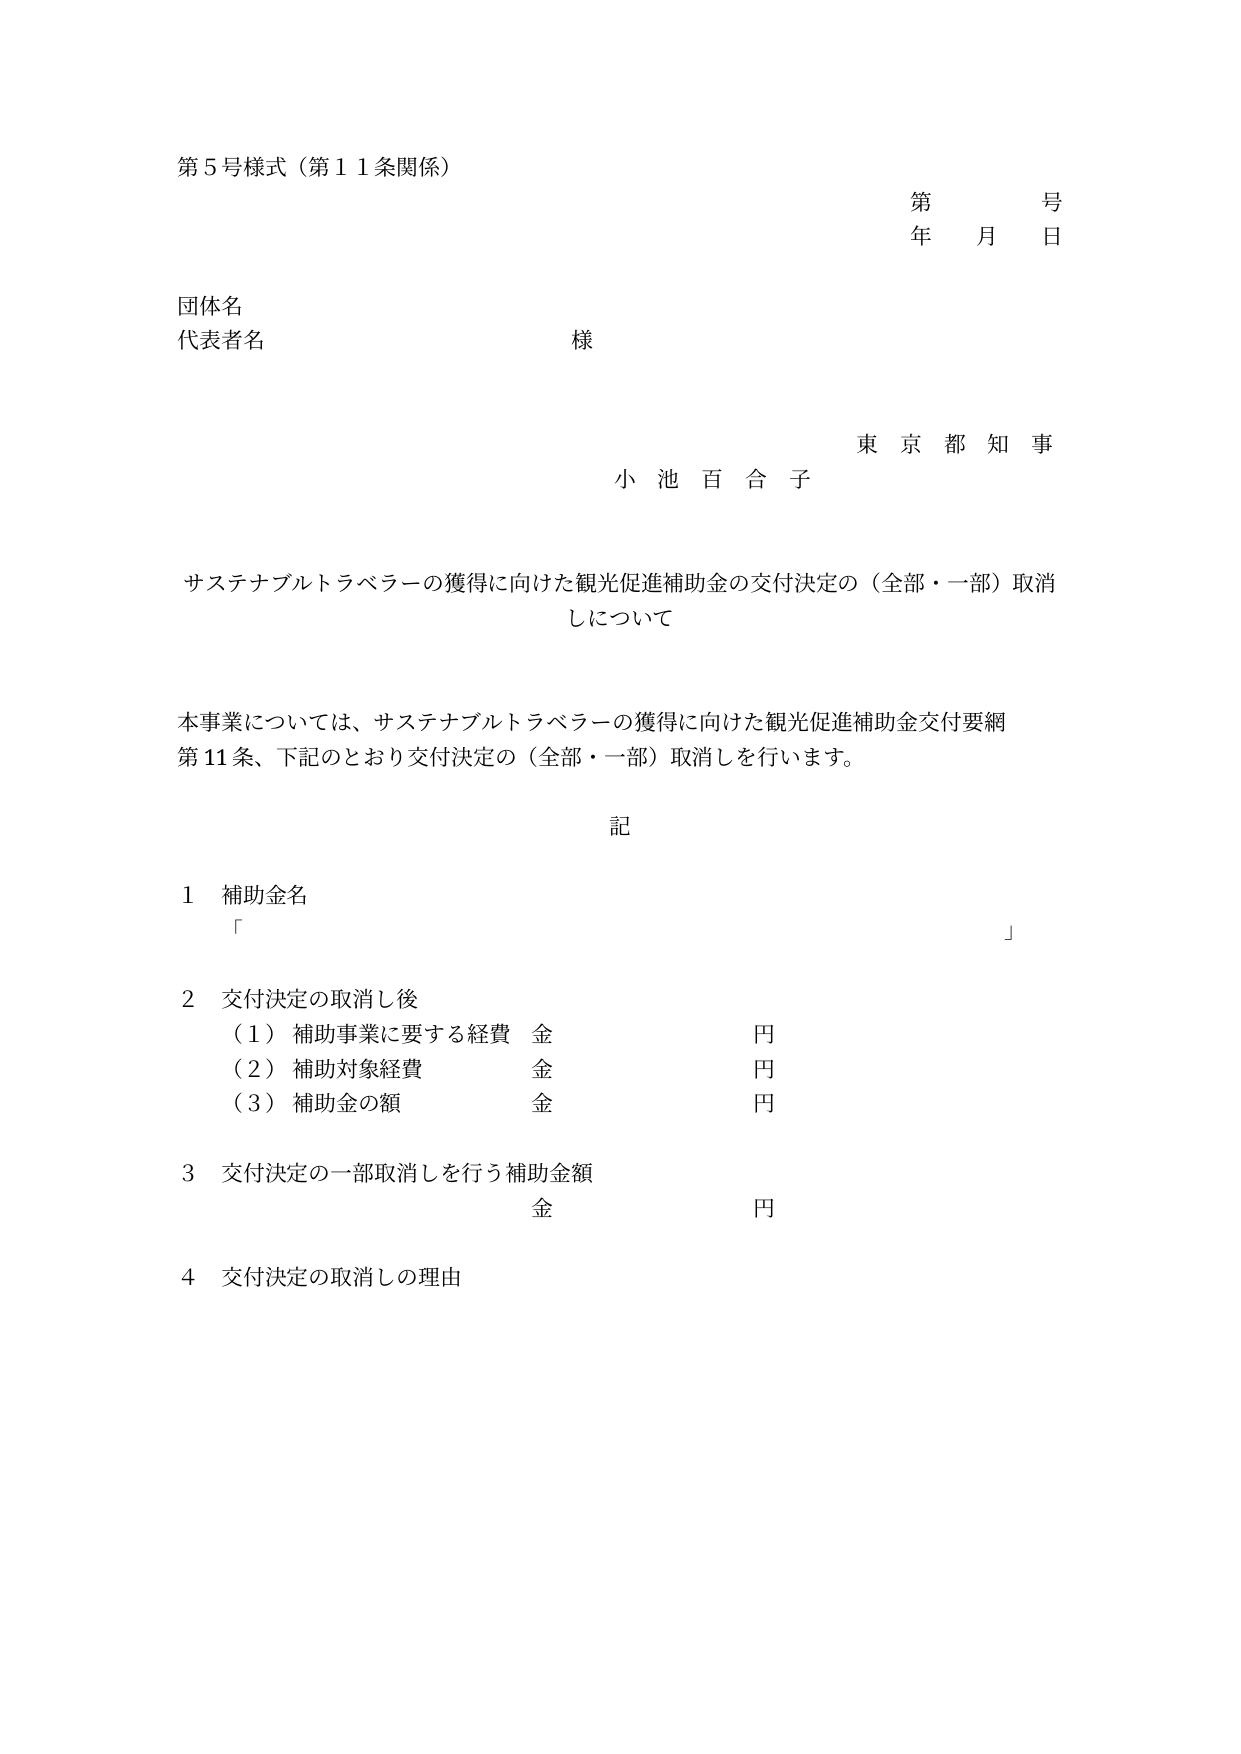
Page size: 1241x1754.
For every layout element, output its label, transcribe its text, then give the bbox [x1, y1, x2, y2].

text 小 池 百 合 子 [177, 461, 1063, 495]
text 第５号様式（第１１条関係） [177, 148, 1063, 183]
text （３） 補助金の額 金 円 [177, 1085, 1063, 1120]
text ４ 交付決定の取消しの理由 [177, 1258, 1063, 1293]
text ２ 交付決定の取消し後 [177, 981, 1063, 1016]
text 記 [177, 808, 1063, 842]
text 代表者名 様 [177, 322, 1063, 357]
text 第 号 [177, 183, 1063, 218]
text （１） 補助事業に要する経費 金 円 [177, 1016, 1063, 1050]
text 東 京 都 知 事 [177, 426, 1063, 461]
text 団体名 [177, 287, 1063, 322]
text サステナブルトラベラーの獲得に向けた観光促進補助金の交付決定の（全部・一部）取消しについて [177, 565, 1063, 634]
text １ 補助金名 [177, 877, 1063, 912]
text 本事業については、サステナブルトラベラーの獲得に向けた観光促進補助金交付要網 [177, 703, 1063, 738]
text 金 円 [177, 1189, 1063, 1224]
text 年 月 日 [177, 218, 1063, 253]
text （２） 補助対象経費 金 円 [177, 1050, 1063, 1085]
text ３ 交付決定の一部取消しを行う補助金額 [177, 1154, 1063, 1189]
text 「 」 [177, 912, 1063, 946]
text 第11条、下記のとおり交付決定の（全部・一部）取消しを行います。 [177, 738, 1063, 773]
